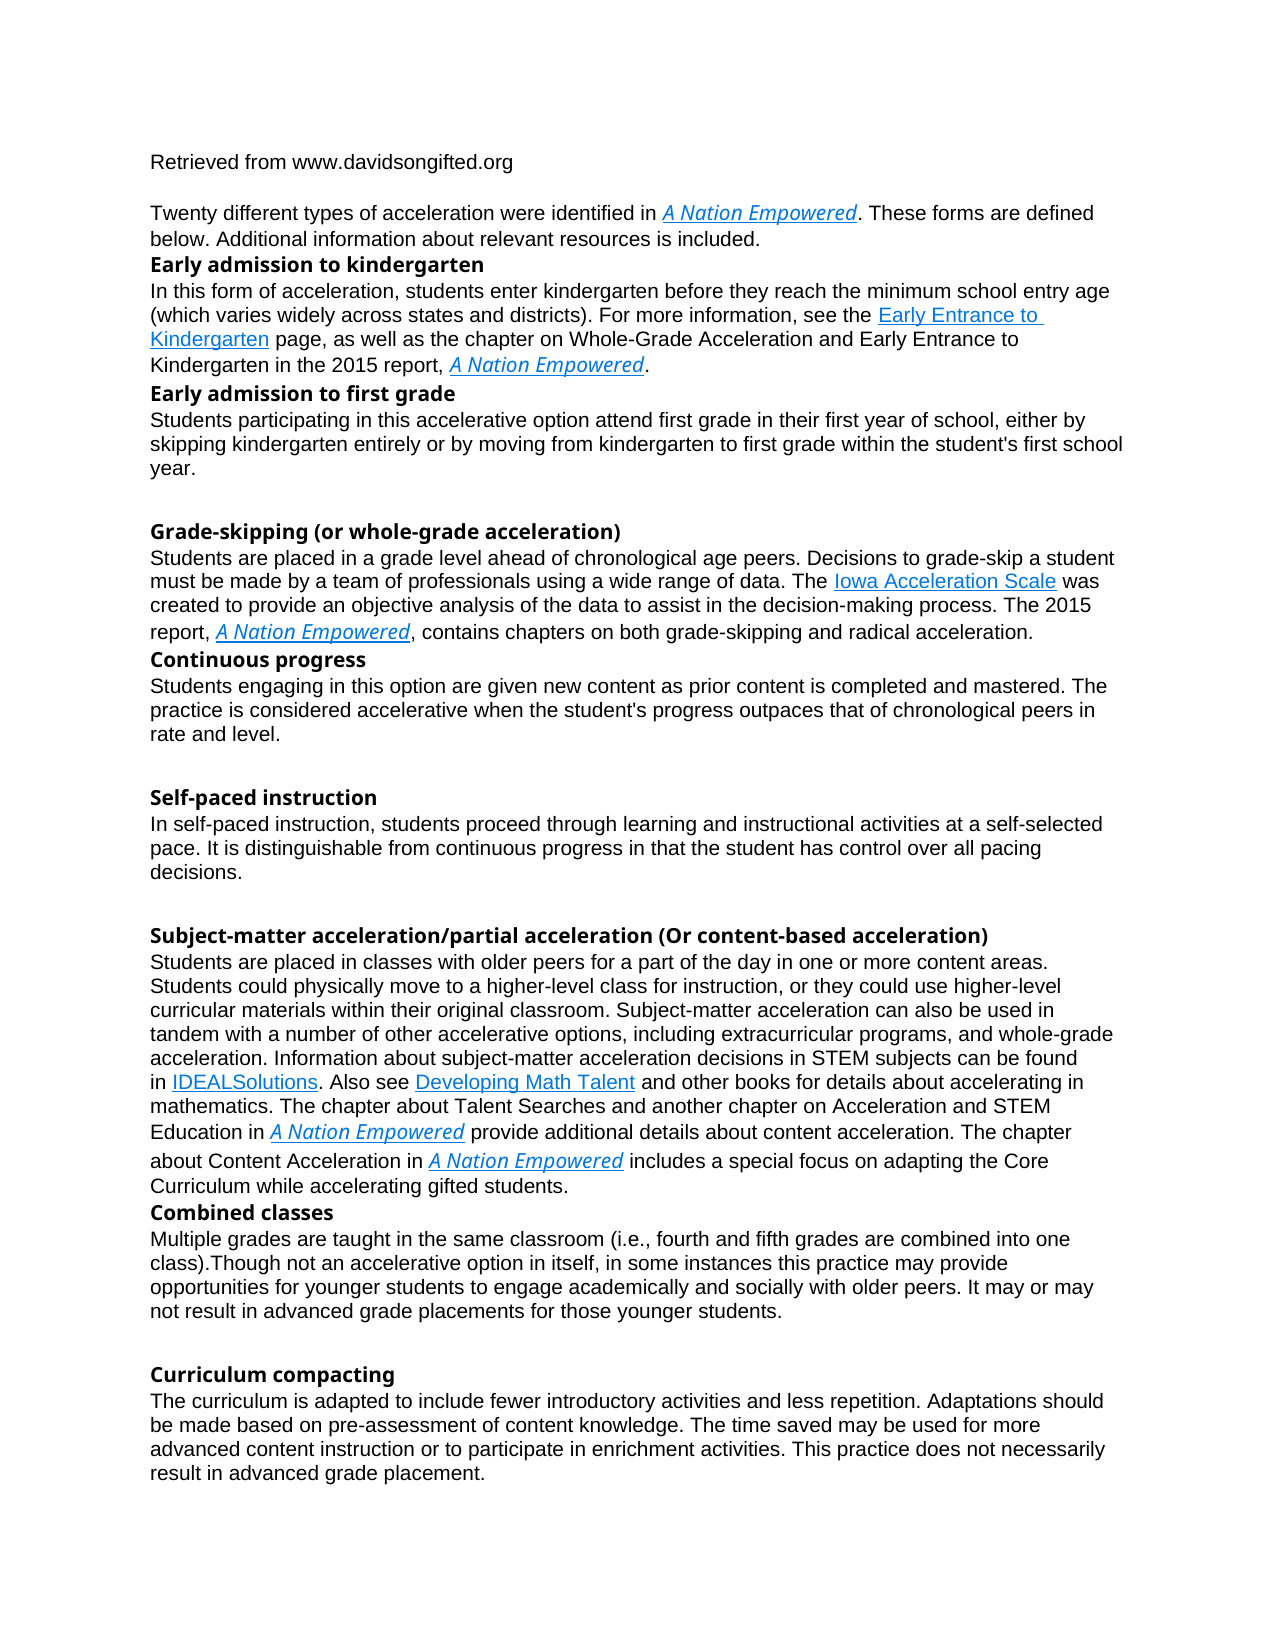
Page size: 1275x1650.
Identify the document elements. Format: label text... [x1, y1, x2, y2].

text Students participating in this accelerative option attend first grade in their first year of school, either by skipping kindergarten entirely or by moving from kindergarten to first grade within the student's first school year. [150, 407, 1125, 479]
text Self-paced instruction [150, 783, 1125, 812]
text Subject-matter acceleration/partial acceleration (Or content-based acceleration) [150, 921, 1125, 950]
text Grade-skipping (or whole-grade acceleration) [150, 517, 1125, 545]
text Students are placed in classes with older peers for a part of the day in one or more content areas. Students could physically move to a higher-level class for instruction, or they could use higher-level curricular materials within their original classroom. Subject-matter acceleration can also be used in tandem with a number of other accelerative options, including extracurricular programs, and whole-grade acceleration. Information about subject-matter acceleration decisions in STEM subjects can be found in IDEALSolutions. Also see Developing Math Talent and other books for details about accelerating in mathematics. The chapter about Talent Searches and another chapter on Acceleration and STEM Education in A Nation Empowered provide additional details about content acceleration. The chapter about Content Acceleration in A Nation Empowered includes a special focus on adapting the Core Curriculum while accelerating gifted students. [150, 950, 1125, 1198]
text Students are placed in a grade level ahead of chronological age peers. Decisions to grade-skip a student must be made by a team of professionals using a wide range of data. The Iowa Acceleration Scale was created to provide an objective analysis of the data to assist in the decision-making process. The 2015 report, A Nation Empowered, contains chapters on both grade-skipping and radical acceleration. [150, 545, 1125, 646]
text Early admission to first grade [150, 379, 1125, 407]
text Early admission to kindergarten [150, 250, 1125, 279]
text Students engaging in this option are given new content as prior content is completed and mastered. The practice is considered accelerative when the student's progress outpaces that of chronological peers in rate and level. [150, 674, 1125, 746]
text In self-paced instruction, students proceed through learning and instructional activities at a self-selected pace. It is distinguishable from continuous progress in that the student has control over all pacing decisions. [150, 812, 1125, 884]
text In this form of acceleration, students enter kindergarten before they reach the minimum school entry age (which varies widely across states and districts). For more information, see the Early Entrance to Kindergarten page, as well as the chapter on Whole-Grade Acceleration and Early Entrance to Kindergarten in the 2015 report, A Nation Empowered. [150, 279, 1125, 379]
text Twenty different types of acceleration were identified in A Nation Empowered. These forms are defined below. Additional information about relevant resources is included. [150, 198, 1125, 250]
text The curriculum is adapted to include fewer introductory activities and less repetition. Adaptations should be made based on pre-assessment of content knowledge. The time saved may be used for more advanced content instruction or to participate in enrichment activities. This practice does not necessarily result in advanced grade placement. [150, 1388, 1125, 1484]
text Retrieved from www.davidsongifted.org [150, 150, 1125, 174]
text Curriculum compacting [150, 1360, 1125, 1388]
text Multiple grades are taught in the same classroom (i.e., fourth and fifth grades are combined into one class).Though not an accelerative option in itself, in some instances this practice may provide opportunities for younger students to engage academically and socially with older peers. It may or may not result in advanced grade placements for those younger students. [150, 1227, 1125, 1322]
text Combined classes [150, 1198, 1125, 1227]
text Continuous progress [150, 646, 1125, 674]
